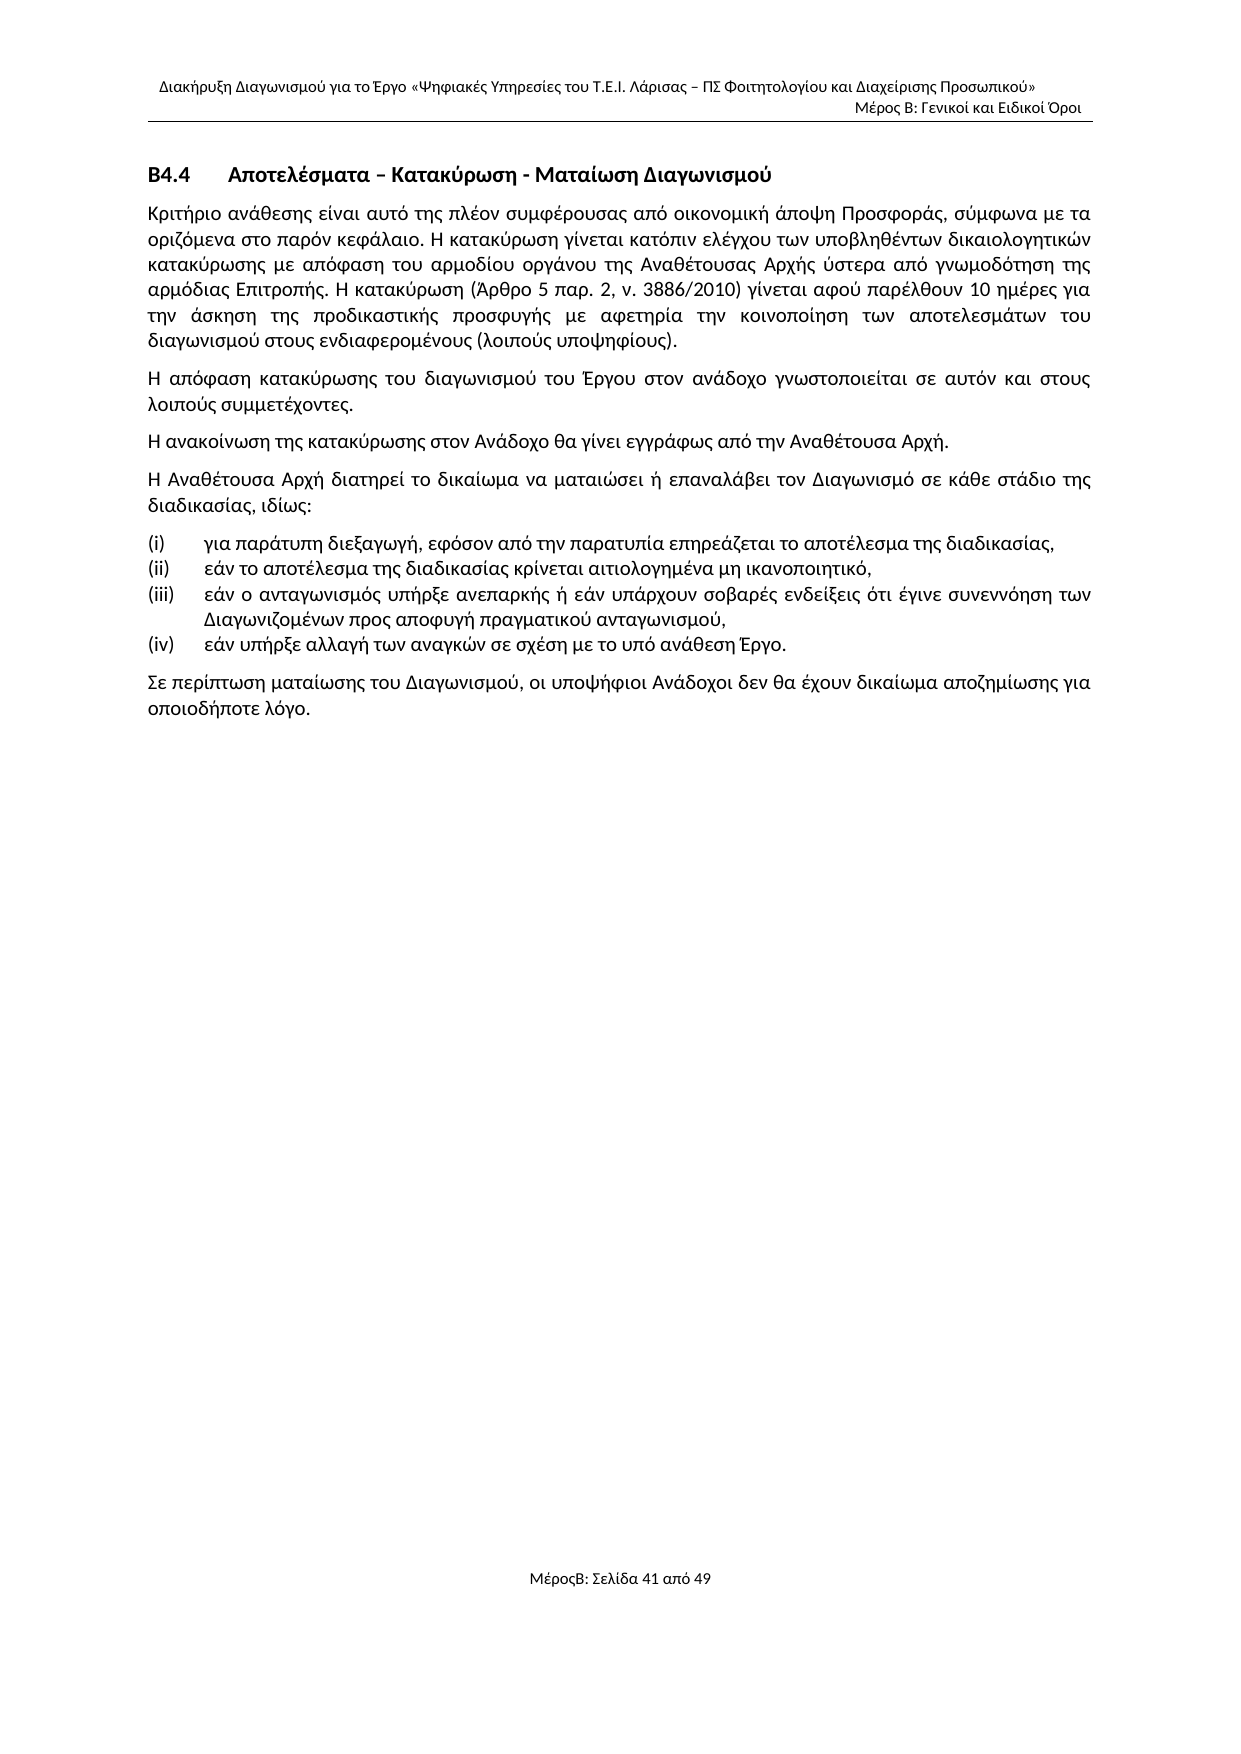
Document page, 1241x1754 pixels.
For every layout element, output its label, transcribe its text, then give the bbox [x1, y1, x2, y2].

text (ii) εάν το αποτέλεσμα της διαδικασίας κρίνεται αιτιολογημένα μη ικανοποιητικό, [148, 555, 1092, 581]
text Η απόφαση κατακύρωσης του διαγωνισμού του Έργου στον ανάδοχο γνωστοποιείται σε αυτόν και στους λοιπούς συμμετέχοντες. [148, 365, 1092, 416]
text Η Αναθέτουσα Αρχή διατηρεί το δικαίωμα να ματαιώσει ή επαναλάβει τον Διαγωνισμό σε κάθε στάδιο της διαδικασίας, ιδίως: [148, 467, 1092, 517]
subtitle Αποτελέσματα – Κατακύρωση - Ματαίωση Διαγωνισμού [148, 160, 1092, 188]
text Η ανακοίνωση της κατακύρωσης στον Ανάδοχο θα γίνει εγγράφως από την Αναθέτουσα Αρχή. [148, 429, 1092, 454]
text (iv) εάν υπήρξε αλλαγή των αναγκών σε σχέση με το υπό ανάθεση Έργο. [148, 632, 1092, 657]
text (iii) εάν ο ανταγωνισμός υπήρξε ανεπαρκής ή εάν υπάρχουν σοβαρές ενδείξεις ότι έγινε συνεννόηση των Διαγωνιζομένων προς αποφυγή πραγματικού ανταγωνισμού, [148, 581, 1092, 632]
text Κριτήριο ανάθεσης είναι αυτό της πλέον συμφέρουσας από οικονομική άποψη Προσφοράς, σύμφωνα με τα οριζόμενα στο παρόν κεφάλαιο. Η κατακύρωση γίνεται κατόπιν ελέγχου των υποβληθέντων δικαιολογητικών κατακύρωσης με απόφαση του αρμοδίου οργάνου της Αναθέτουσας Αρχής ύστερα από γνωμοδότηση της αρμόδιας Επιτροπής. Η κατακύρωση (Άρθρο 5 παρ. 2, ν. 3886/2010) γίνεται αφού παρέλθουν 10 ημέρες για την άσκηση της προδικαστικής προσφυγής με αφετηρία την κοινοποίηση των αποτελεσμάτων του διαγωνισμού στους ενδιαφερομένους (λοιπούς υποψηφίους). [148, 200, 1092, 353]
text (i) για παράτυπη διεξαγωγή, εφόσον από την παρατυπία επηρεάζεται το αποτέλεσμα της διαδικασίας, [148, 530, 1092, 555]
text Σε περίπτωση ματαίωσης του Διαγωνισμού, οι υποψήφιοι Ανάδοχοι δεν θα έχουν δικαίωμα αποζημίωσης για οποιοδήποτε λόγο. [148, 669, 1092, 720]
